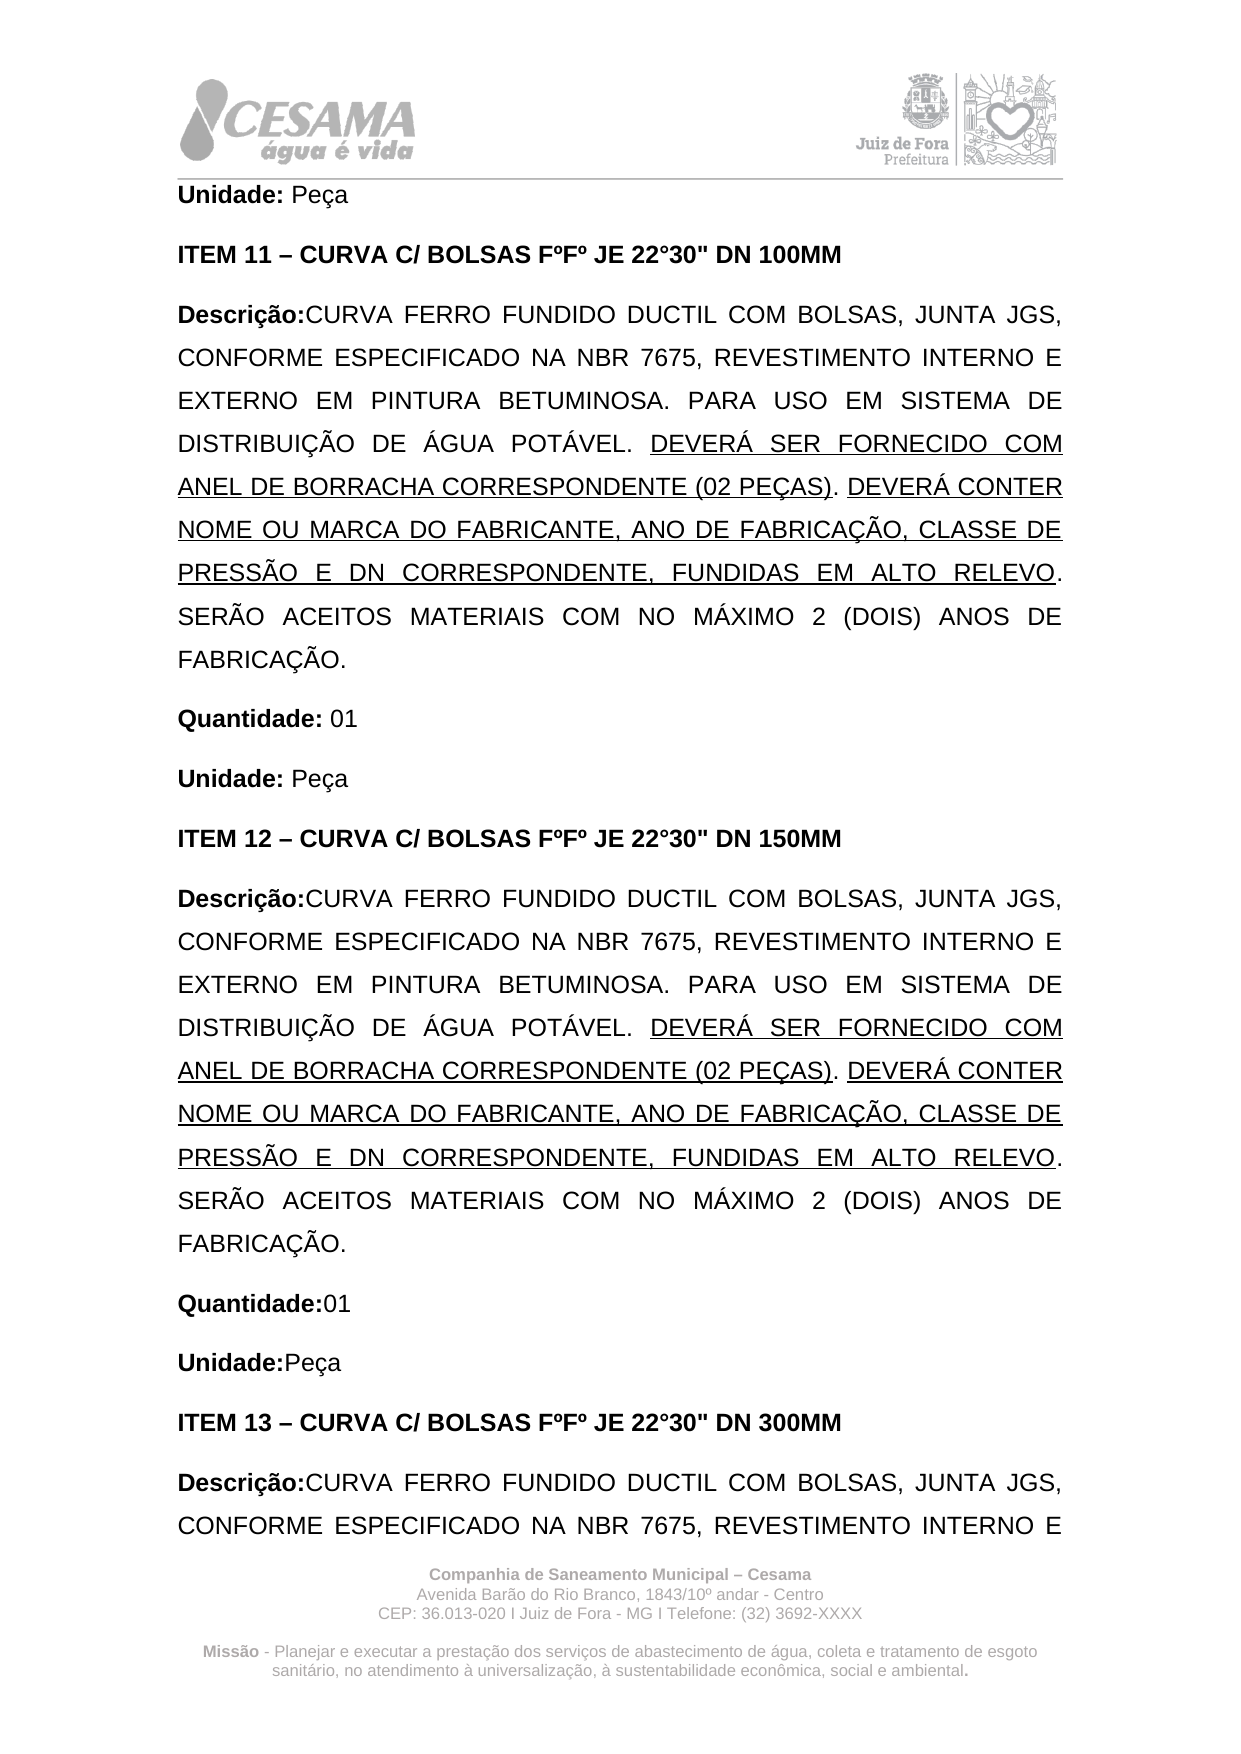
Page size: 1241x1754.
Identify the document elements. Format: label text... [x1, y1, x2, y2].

text ITEM 13 – CURVA C/ BOLSAS FºFº JE 22°30" DN 300MM [177, 1408, 1063, 1437]
text Unidade: Peça [177, 764, 1063, 793]
text Quantidade: 01 [177, 704, 1063, 733]
text ITEM 12 – CURVA C/ BOLSAS FºFº JE 22°30" DN 150MM [177, 824, 1063, 853]
text ITEM 11 – CURVA C/ BOLSAS FºFº JE 22°30" DN 100MM [177, 240, 1063, 268]
picture [177, 73, 1064, 180]
text Unidade:Peça [177, 1348, 1063, 1377]
text Unidade: Peça [177, 180, 1063, 209]
text Quantidade:01 [177, 1288, 1063, 1317]
